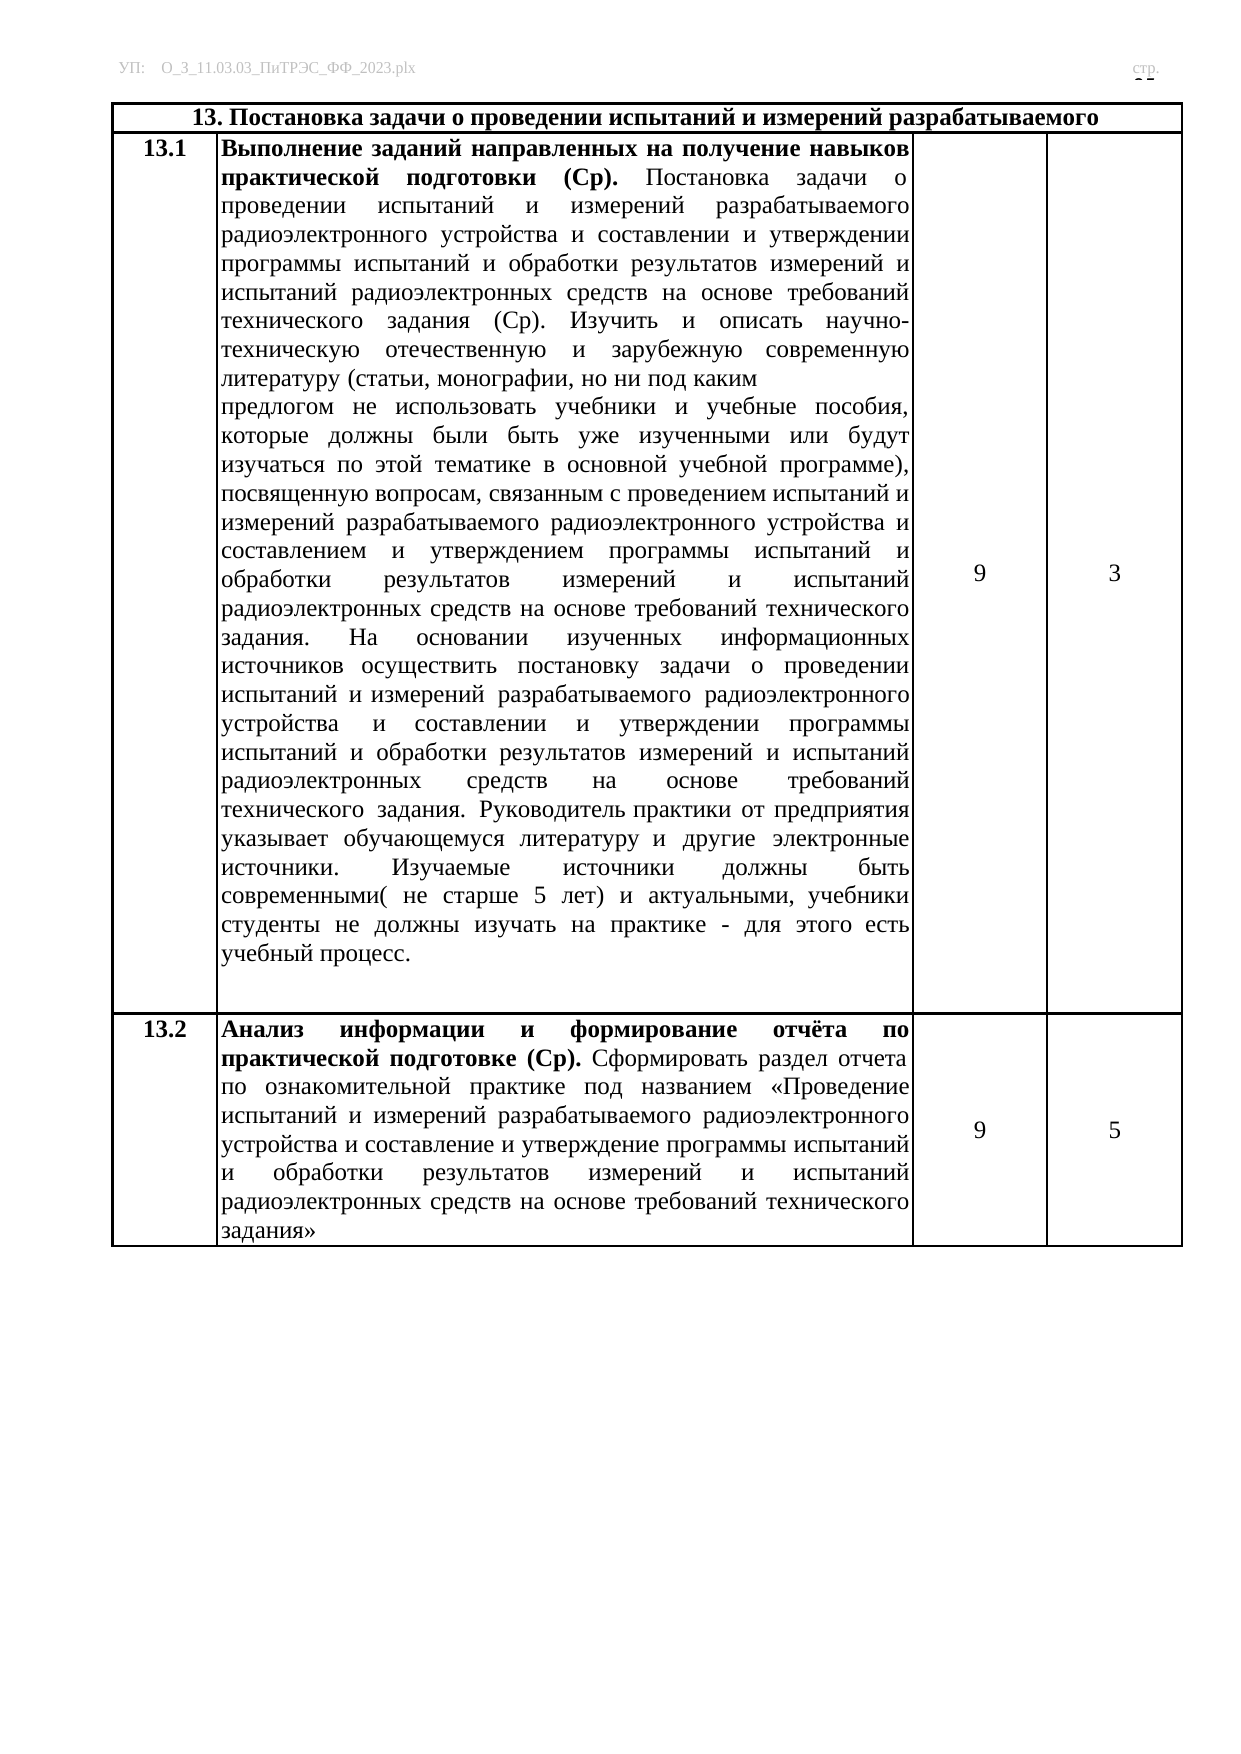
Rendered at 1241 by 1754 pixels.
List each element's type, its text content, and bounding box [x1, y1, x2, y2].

table_header 13. Постановка задачи о проведении испытаний и измерений разрабатываемого [114, 105, 1181, 131]
table_cell 5 [1048, 1015, 1181, 1245]
table_cell 13.2 [114, 1015, 216, 1245]
table_cell 3 [1048, 134, 1181, 1012]
table_cell Анализ информации и формирование отчёта по практической подготовке (Ср). Сформировать раздел отчета по ознакомительной практике под названием «Проведение испытаний и измерений разрабатываемого радиоэлектронного устройства и составление и утверждение программы испытаний и обработки результатов измерений и испытаний радиоэлектронных средств на основе требований технического задания» [218, 1015, 912, 1245]
table_cell 13.1 [114, 134, 216, 1012]
table_cell Выполнение заданий направленных на получение навыков практической подготовки (Ср). Постановка задачи о проведении испытаний и измерений разрабатываемого радиоэлектронного устройства и составлении и утверждении программы испытаний и обработки результатов измерений и испытаний радиоэлектронных средств на основе требований технического задания (Ср). Изучить и описать научно-техническую отечественную и зарубежную современную литературу (статьи, монографии, но ни под каким предлогом не использовать учебники и учебные пособия, которые должны были быть уже изученными или будут изучаться по этой тематике в основной учебной программе), посвященную вопросам, связанным с проведением испытаний и измерений разрабатываемого радиоэлектронного устройства и составлением и утверждением программы испытаний и обработки результатов измерений и испытаний радиоэлектронных средств на основе требований технического задания. На основании изученных информационных источников осуществить постановку задачи о проведении испытаний и измерений разрабатываемого радиоэлектронного устройства и составлении и утверждении программы испытаний и обработки результатов измерений и испытаний радиоэлектронных средств на основе требований технического задания. Руководитель практики от предприятия указывает обучающемуся литературу и другие электронные источники. Изучаемые источники должны быть современными( не старше 5 лет) и актуальными, учебники студенты не должны изучать на практике - для этого есть учебный процесс. [218, 134, 912, 1012]
table_cell 9 [914, 134, 1046, 1012]
table_cell 9 [914, 1015, 1046, 1245]
